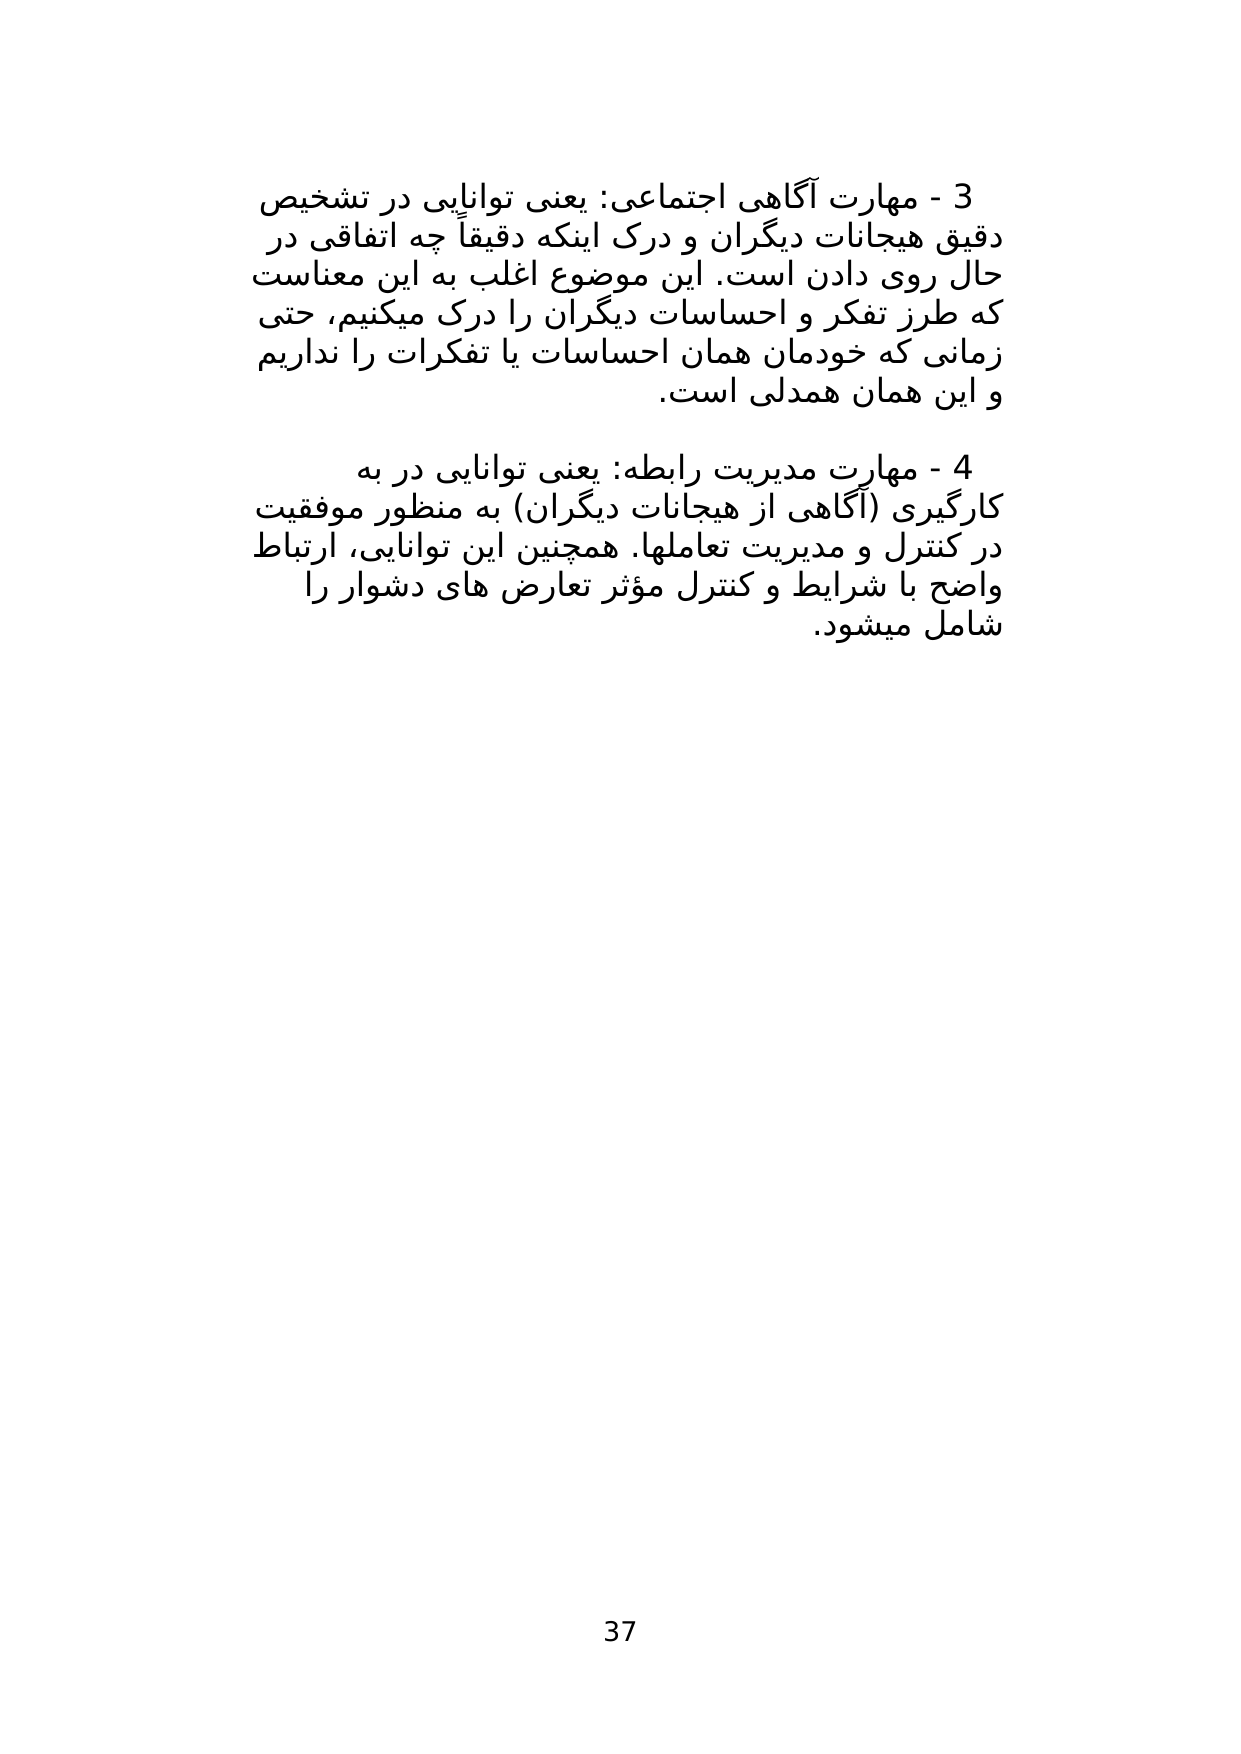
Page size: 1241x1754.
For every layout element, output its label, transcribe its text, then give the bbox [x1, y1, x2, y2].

text 3 - مهارت آگاهی اجتماعی: یعنی توانایی در تشخیص دقیق هیجانات دیگران و درک اینکه دقیقاً چه اتفاقی در حال روی دادن است. این موضوع اغلب به این معناست که طرز تفکر و احساسات دیگران را درک میکنیم، حتی زمانی که خودمان همان احساسات یا تفکرات را نداریم و این همان همدلی است. [236, 177, 1004, 410]
text 4 - مهارت مدیریت رابطه: یعنی توانایی در به کارگیری (آگاهی از هیجانات دیگران) به منظور موفقیت در کنترل و مدیریت تعاملها. همچنین این توانایی، ارتباط واضح با شرایط و کنترل مؤثر تعارض های دشوار را شامل میشود. [236, 449, 1004, 643]
